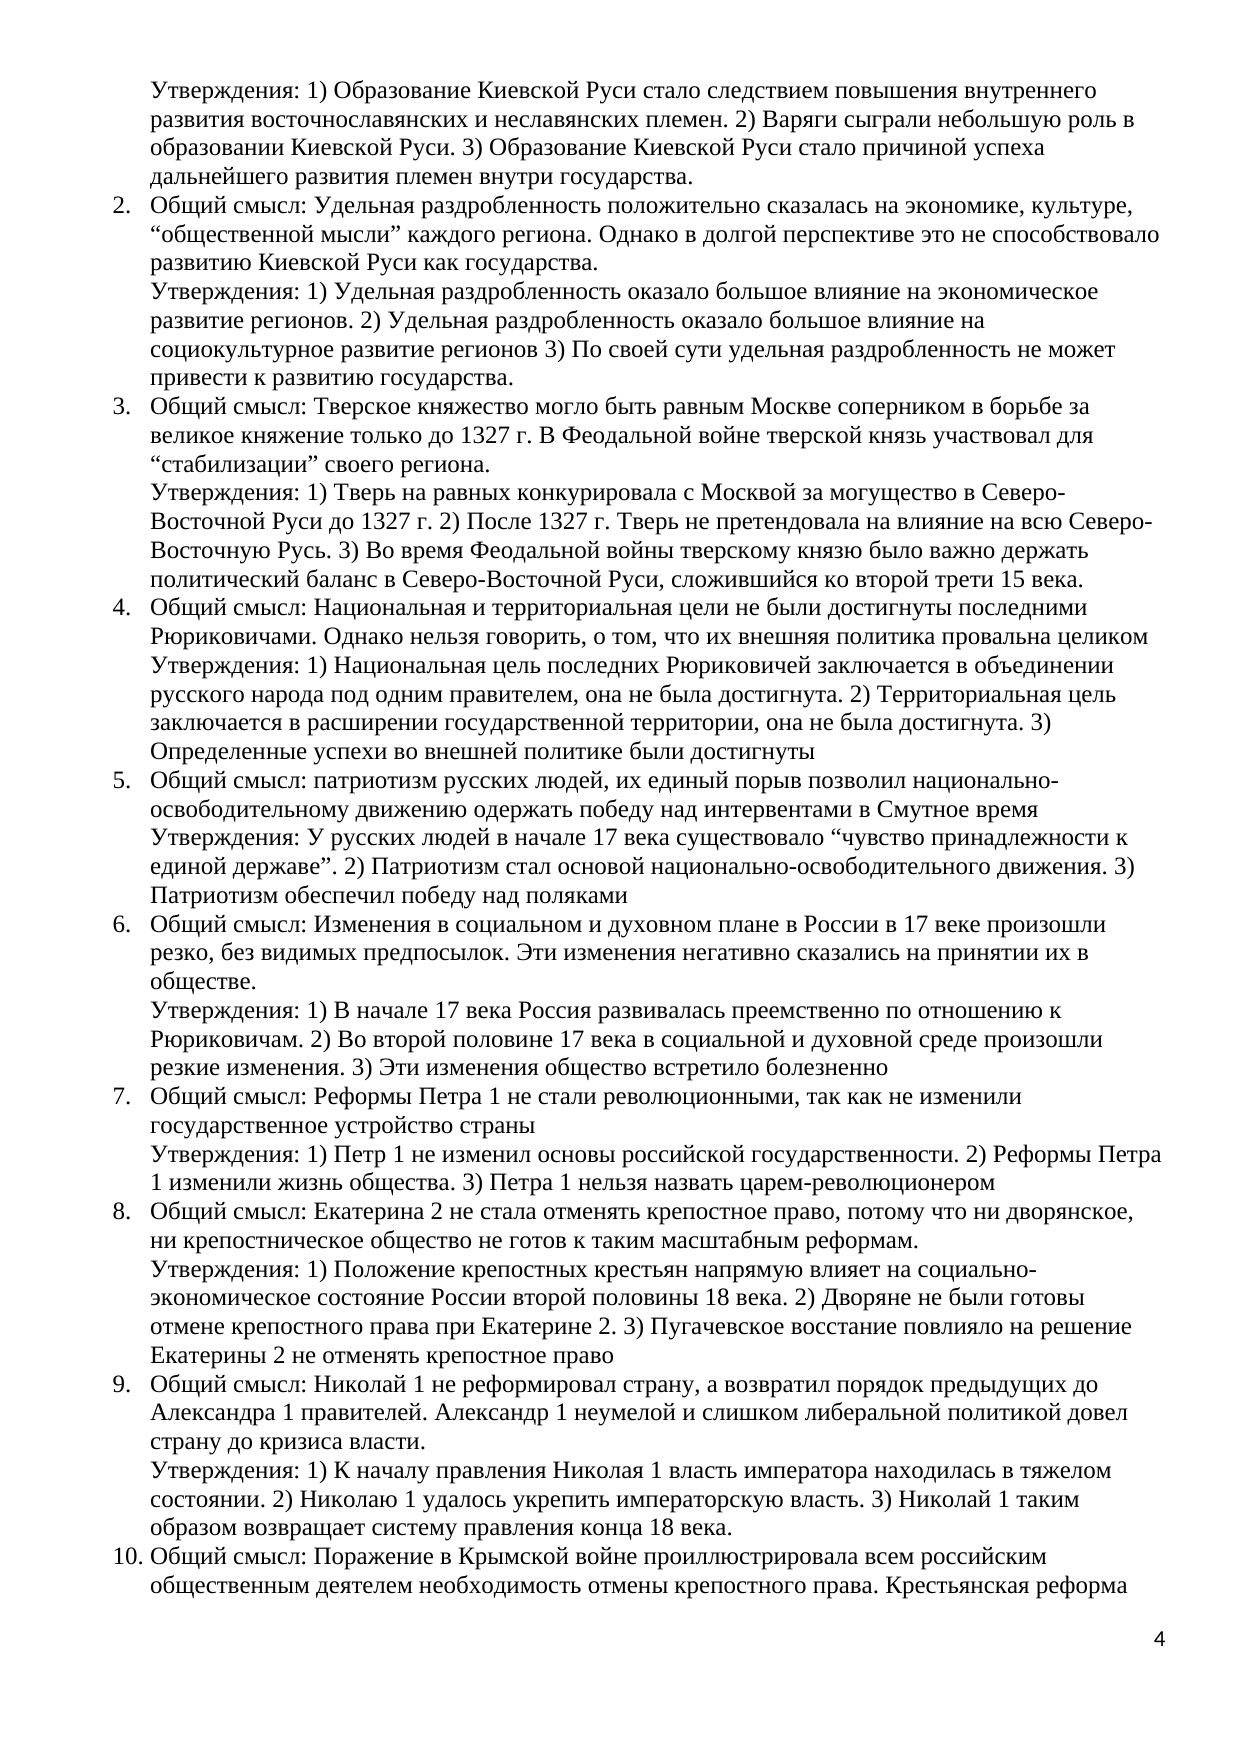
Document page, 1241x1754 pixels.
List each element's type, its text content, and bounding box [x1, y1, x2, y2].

list Общий смысл: патриотизм русских людей, их единый порыв позволил национально-освободительному движению одержать победу над интервентами в Смутное время [112, 765, 1165, 822]
list Общий смысл: Николай 1 не реформировал страну, а возвратил порядок предыдущих до Александра 1 правителей. Александр 1 неумелой и слишком либеральной политикой довел страну до кризиса власти. [112, 1369, 1165, 1455]
list Общий смысл: Национальная и территориальная цели не были достигнуты последними Рюриковичами. Однако нельзя говорить, о том, что их внешняя политика провальна целиком [112, 592, 1165, 650]
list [112, 1541, 1165, 1599]
text Утверждения: 1) Тверь на равных конкурировала с Москвой за могущество в Северо-Восточной Руси до 1327 г. 2) После 1327 г. Тверь не претендовала на влияние на всю Северо-Восточную Русь. 3) Во время Феодальной войны тверскому князю было важно держать политический баланс в Северо-Восточной Руси, сложившийся ко второй трети 15 века. [150, 477, 1165, 592]
text Утверждения: 1) Положение крепостных крестьян напрямую влияет на социально-экономическое состояние России второй половины 18 века. 2) Дворяне не были готовы отмене крепостного права при Екатерине 2. 3) Пугачевское восстание повлияло на решение Екатерины 2 не отменять крепостное право [150, 1254, 1165, 1369]
list Общий смысл: Тверское княжество могло быть равным Москве соперником в борьбе за великое княжение только до 1327 г. В Феодальной войне тверской князь участвовал для “стабилизации” своего региона. [112, 391, 1165, 477]
text Утверждения: 1) Национальная цель последних Рюриковичей заключается в объединении русского народа под одним правителем, она не была достигнута. 2) Территориальная цель заключается в расширении государственной территории, она не была достигнута. 3) Определенные успехи во внешней политике были достигнуты [150, 650, 1165, 765]
list Общий смысл: Реформы Петра 1 не стали революционными, так как не изменили государственное устройство страны [112, 1081, 1165, 1139]
text Утверждения: 1) Петр 1 не изменил основы российской государственности. 2) Реформы Петра 1 изменили жизнь общества. 3) Петра 1 нельзя назвать царем-революционером [150, 1139, 1165, 1196]
text Утверждения: 1) Образование Киевской Руси стало следствием повышения внутреннего развития восточнославянских и неславянских племен. 2) Варяги сыграли небольшую роль в образовании Киевской Руси. 3) Образование Киевской Руси стало причиной успеха дальнейшего развития племен внутри государства. [150, 75, 1165, 190]
text Утверждения: 1) Удельная раздробленность оказало большое влияние на экономическое развитие регионов. 2) Удельная раздробленность оказало большое влияние на социокультурное развитие регионов 3) По своей сути удельная раздробленность не может привести к развитию государства. [150, 276, 1165, 391]
text Утверждения: У русских людей в начале 17 века существовало “чувство принадлежности к единой державе”. 2) Патриотизм стал основой национально-освободительного движения. 3) Патриотизм обеспечил победу над поляками [150, 822, 1165, 909]
text Утверждения: 1) К началу правления Николая 1 власть императора находилась в тяжелом состоянии. 2) Николаю 1 удалось укрепить императорскую власть. 3) Николай 1 таким образом возвращает систему правления конца 18 века. [150, 1455, 1165, 1541]
list Общий смысл: Изменения в социальном и духовном плане в России в 17 веке произошли резко, без видимых предпосылок. Эти изменения негативно сказались на принятии их в обществе. [112, 909, 1165, 995]
list Общий смысл: Удельная раздробленность положительно сказалась на экономике, культуре, “общественной мысли” каждого региона. Однако в долгой перспективе это не способствовало развитию Киевской Руси как государства. [112, 190, 1165, 276]
list Общий смысл: Екатерина 2 не стала отменять крепостное право, потому что ни дворянское, ни крепостническое общество не готов к таким масштабным реформам. [112, 1196, 1165, 1254]
text Утверждения: 1) В начале 17 века Россия развивалась преемственно по отношению к Рюриковичам. 2) Во второй половине 17 века в социальной и духовной среде произошли резкие изменения. 3) Эти изменения общество встретило болезненно [150, 995, 1165, 1081]
